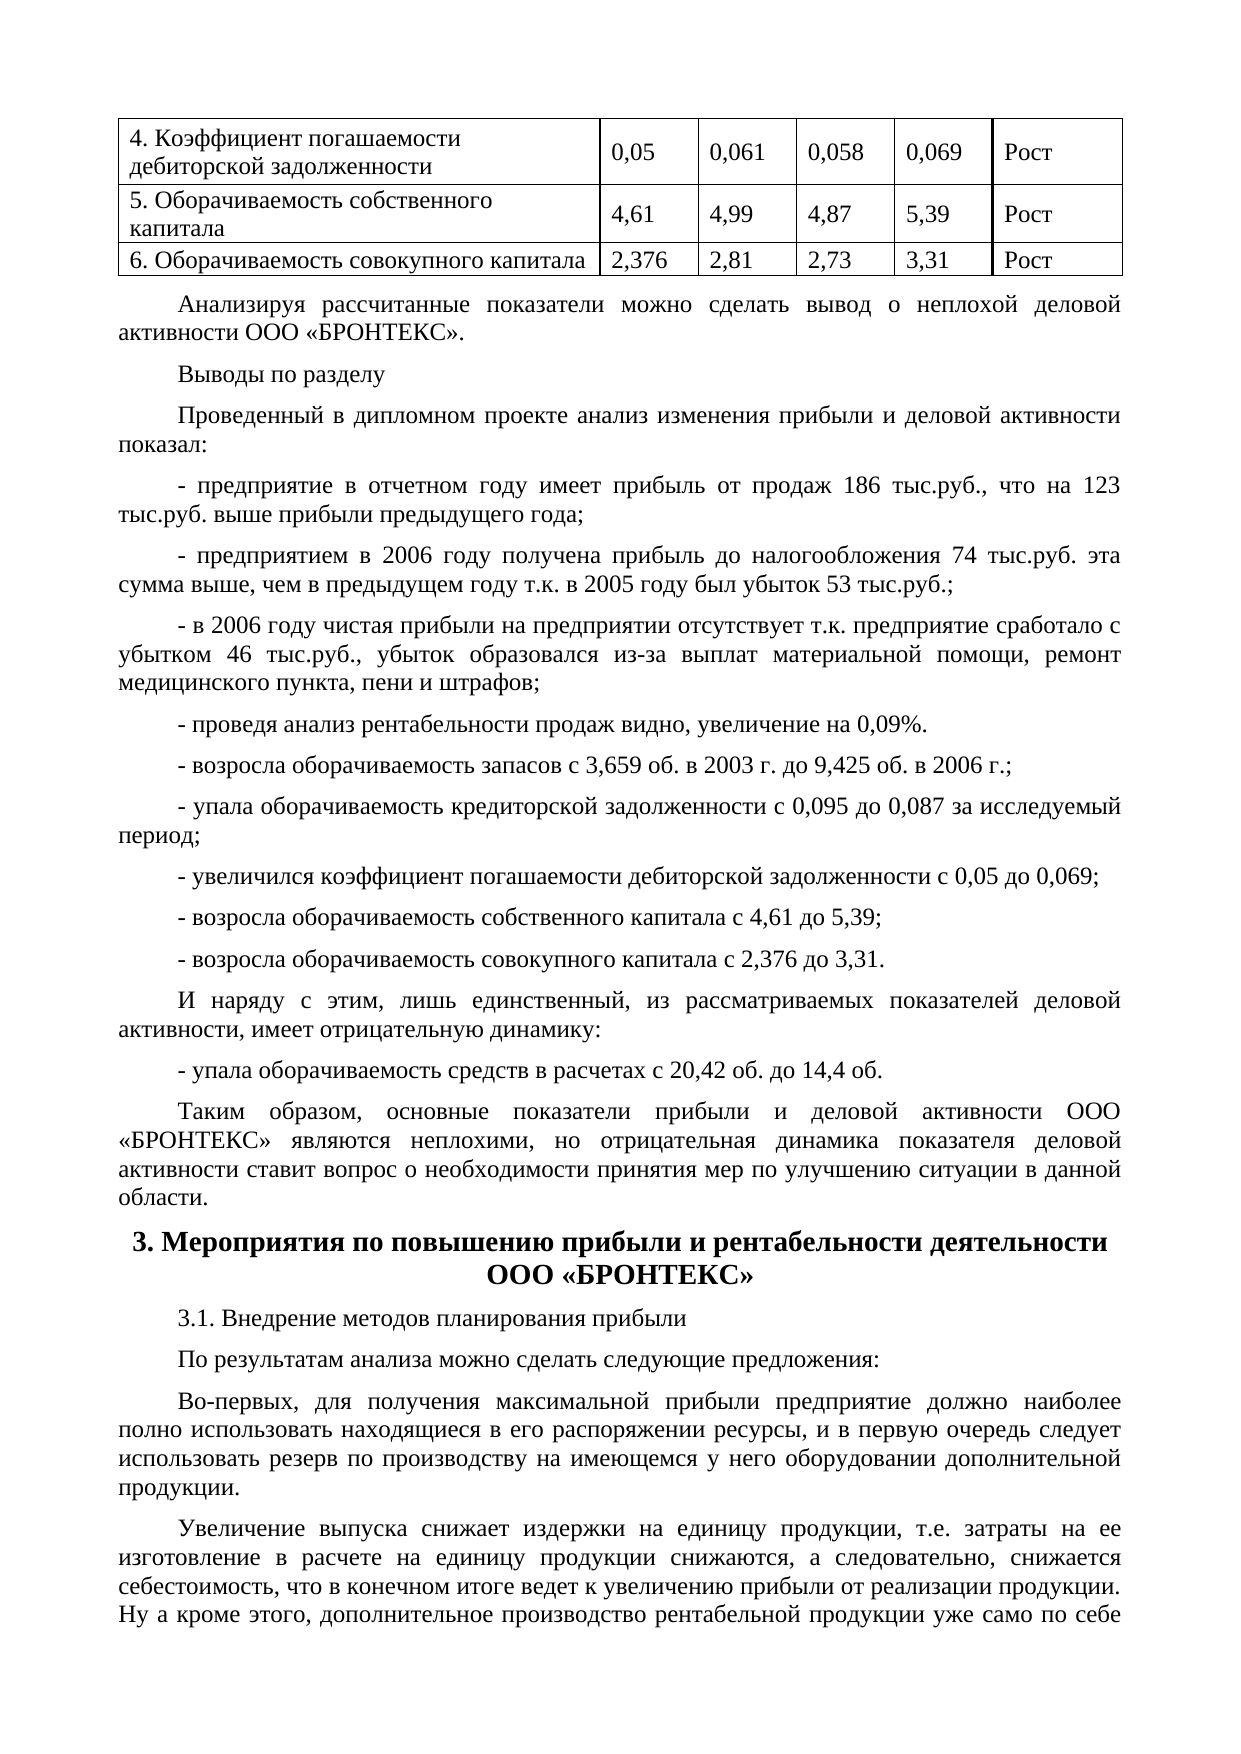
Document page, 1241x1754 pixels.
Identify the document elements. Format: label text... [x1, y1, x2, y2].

text - возросла оборачиваемость запасов с 3,659 об. в 2003 г. до 9,425 об. в 2006 г.; [118, 750, 1122, 779]
text Проведенный в дипломном проекте анализ изменения прибыли и деловой активности показал: [118, 400, 1122, 457]
text - предприятие в отчетном году имеет прибыль от продаж 186 тыс.руб., что на 123 тыс.руб. выше прибыли предыдущего года; [118, 470, 1122, 527]
table_cell 6. Оборачиваемость совокупного капитала [119, 243, 599, 275]
table_cell 5. Оборачиваемость собственного капитала [119, 185, 599, 242]
table_cell Рост [994, 119, 1122, 184]
table_cell 3,31 [895, 243, 991, 275]
table_cell Рост [994, 243, 1122, 275]
table_cell 0,058 [797, 119, 894, 184]
table_cell 4,87 [797, 185, 894, 242]
text 3. Мероприятия по повышению прибыли и рентабельности деятельности ООО «БРОНТЕКС» [118, 1224, 1122, 1291]
text Таким образом, основные показатели прибыли и деловой активности ООО «БРОНТЕКС» являются неплохими, но отрицательная динамика показателя деловой активности ставит вопрос о необходимости принятия мер по улучшению ситуации в данной области. [118, 1096, 1122, 1211]
table_cell 4,61 [601, 185, 698, 242]
text - упала оборачиваемость кредиторской задолженности с 0,095 до 0,087 за исследуемый период; [118, 791, 1122, 849]
text - возросла оборачиваемость совокупного капитала с 2,376 до 3,31. [118, 944, 1122, 972]
table_cell 0,061 [699, 119, 796, 184]
text - возросла оборачиваемость собственного капитала с 4,61 до 5,39; [118, 902, 1122, 931]
text Анализируя рассчитанные показатели можно сделать вывод о неплохой деловой активности ООО «БРОНТЕКС». [118, 289, 1122, 346]
text - предприятием в 2006 году получена прибыль до налогообложения 74 тыс.руб. эта сумма выше, чем в предыдущем году т.к. в 2005 году был убыток 53 тыс.руб.; [118, 540, 1122, 597]
text - увеличился коэффициент погашаемости дебиторской задолженности с 0,05 до 0,069; [118, 861, 1122, 890]
table_cell 4. Коэффициент погашаемости дебиторской задолженности [119, 119, 599, 184]
table_cell 2,81 [699, 243, 796, 275]
text - упала оборачиваемость средств в расчетах с 20,42 об. до 14,4 об. [118, 1055, 1122, 1084]
table_cell 5,39 [895, 185, 991, 242]
text Во-первых, для получения максимальной прибыли предприятие должно наиболее полно использовать находящиеся в его распоряжении ресурсы, и в первую очередь следует использовать резерв по производству на имеющемся у него оборудовании дополнительной продукции. [118, 1386, 1122, 1501]
text - проведя анализ рентабельности продаж видно, увеличение на 0,09%. [118, 709, 1122, 737]
text И наряду с этим, лишь единственный, из рассматриваемых показателей деловой активности, имеет отрицательную динамику: [118, 985, 1122, 1042]
table_cell 0,069 [895, 119, 991, 184]
text Выводы по разделу [118, 359, 1122, 387]
table_cell 0,05 [601, 119, 698, 184]
table_cell Рост [994, 185, 1122, 242]
text - в 2006 году чистая прибыли на предприятии отсутствует т.к. предприятие сработало с убытком 46 тыс.руб., убыток образовался из-за выплат материальной помощи, ремонт медицинского пункта, пени и штрафов; [118, 610, 1122, 696]
table_cell 2,73 [797, 243, 894, 275]
text 3.1. Внедрение методов планирования прибыли [118, 1303, 1122, 1332]
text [118, 1513, 1122, 1628]
table_cell 2,376 [601, 243, 698, 275]
table_cell 4,99 [699, 185, 796, 242]
text По результатам анализа можно сделать следующие предложения: [118, 1344, 1122, 1373]
